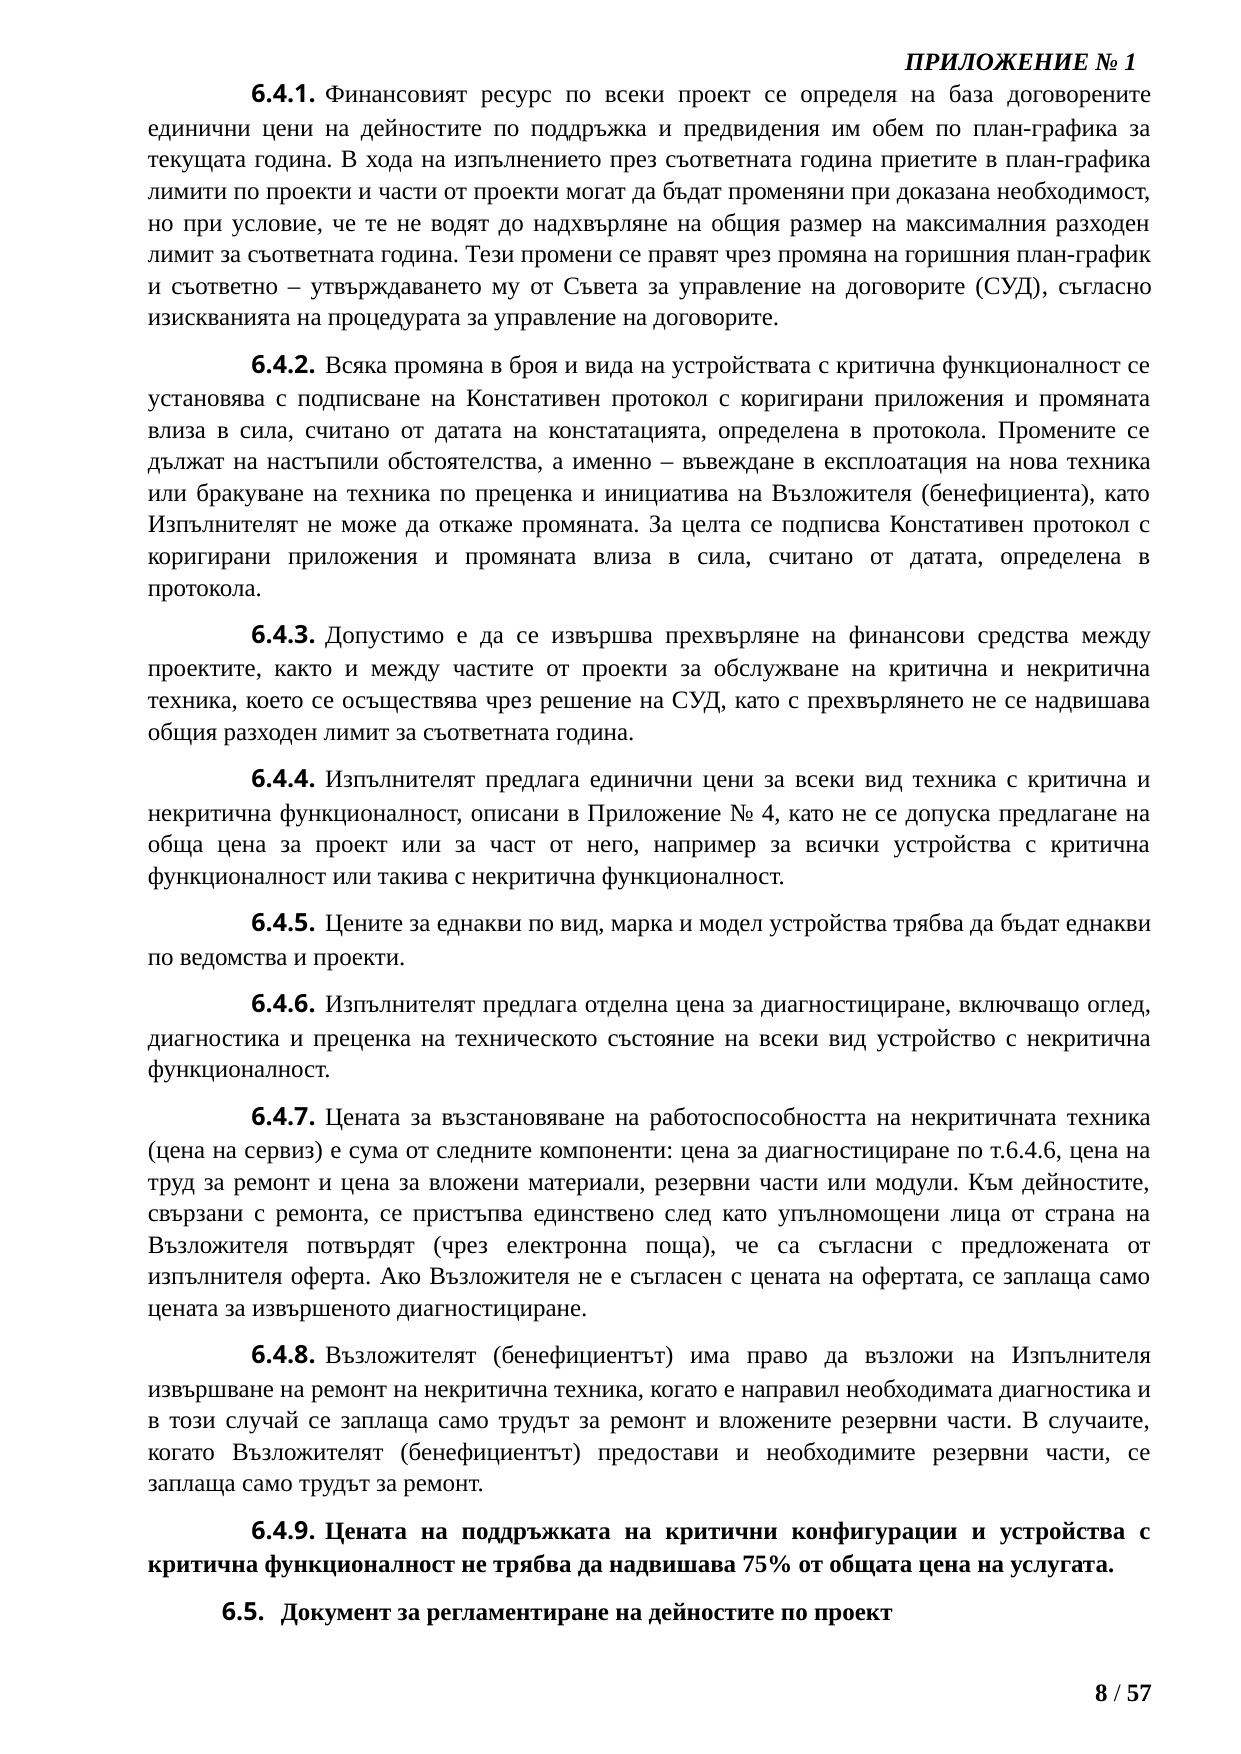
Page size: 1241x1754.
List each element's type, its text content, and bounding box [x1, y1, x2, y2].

subtitle Всяка промяна в броя и вида на устройствата с критична функционалност се установява с подписване на Констативен протокол с коригирани приложения и промяната влиза в сила, считано от датата на констатацията, определена в протокола. Промените се дължат на настъпили обстоятелства, а именно – въвеждане в експлоатация на нова техника или бракуване на техника по преценка и инициатива на Възложителя (бенефициента), като Изпълнителят не може да откаже промяната. За целта се подписва Констативен протокол с коригирани приложения и промяната влиза в сила, считано от датата, определена в протокола. [148, 346, 1152, 601]
subtitle Допустимо е да се извършва прехвърляне на финансови средства между проектите, както и между частите от проекти за обслужване на критична и некритична техника, което се осъществява чрез решение на СУД, като с прехвърлянето не се надвишава общия разходен лимит за съответната година. [148, 617, 1152, 745]
subtitle Финансовият ресурс по всеки проект се определя на база договорените единични цени на дейностите по поддръжка и предвидения им обем по план-графика за текущата година. В хода на изпълнението през съответната година приетите в план-графика лимити по проекти и части от проекти могат да бъдат променяни при доказана необходимост, но при условие, че те не водят до надхвърляне на общия размер на максималния разходен лимит за съответната година. Тези промени се правят чрез промяна на горишния план-график и съответно – утвърждаването му от Съвета за управление на договорите (СУД), съгласно изискванията на процедурата за управление на договорите. [148, 76, 1152, 331]
subtitle Цените за еднакви по вид, марка и модел устройства трябва да бъдат еднакви по ведомства и проекти. [148, 905, 1152, 970]
subtitle Изпълнителят предлага единични цени за всеки вид техника с критична и некритична функционалност, описани в Приложение № 4, като не се допуска предлагане на обща цена за проект или за част от него, например за всички устройства с критична функционалност или такива с некритична функционалност. [148, 761, 1152, 889]
subtitle Изпълнителят предлага отделна цена за диагностициране, включващо оглед, диагностика и преценка на техническото състояние на всеки вид устройство с некритична функционалност. [148, 986, 1152, 1083]
subtitle Цената на поддръжката на критични конфигурации и устройства с критична функционалност не трябва да надвишава 75% от общата цена на услугата. [148, 1513, 1152, 1578]
subtitle Цената за възстановяване на работоспособността на некритичната техника (цена на сервиз) е сума от следните компоненти: цена за диагностициране по т.6.4.6, цена на труд за ремонт и цена за вложени материали, резервни части или модули. Към дейностите, свързани с ремонта, се пристъпва единствено след като упълномощени лица от страна на Възложителя потвърдят (чрез електронна поща), че са съгласни с предложената от изпълнителя оферта. Ако Възложителя не е съгласен с цената на офертата, се заплаща само цената за извършеното диагностициране. [148, 1098, 1152, 1322]
subtitle Възложителят (бенефициентът) има право да възложи на Изпълнителя извършване на ремонт на некритична техника, когато е направил необходимата диагностика и в този случай се заплаща само трудът за ремонт и вложените резервни части. В случаите, когато Възложителят (бенефициентът) предостави и необходимите резервни части, се заплаща само трудът за ремонт. [148, 1337, 1152, 1497]
subtitle Документ за регламентиране на дейностите по проект [148, 1593, 1152, 1628]
